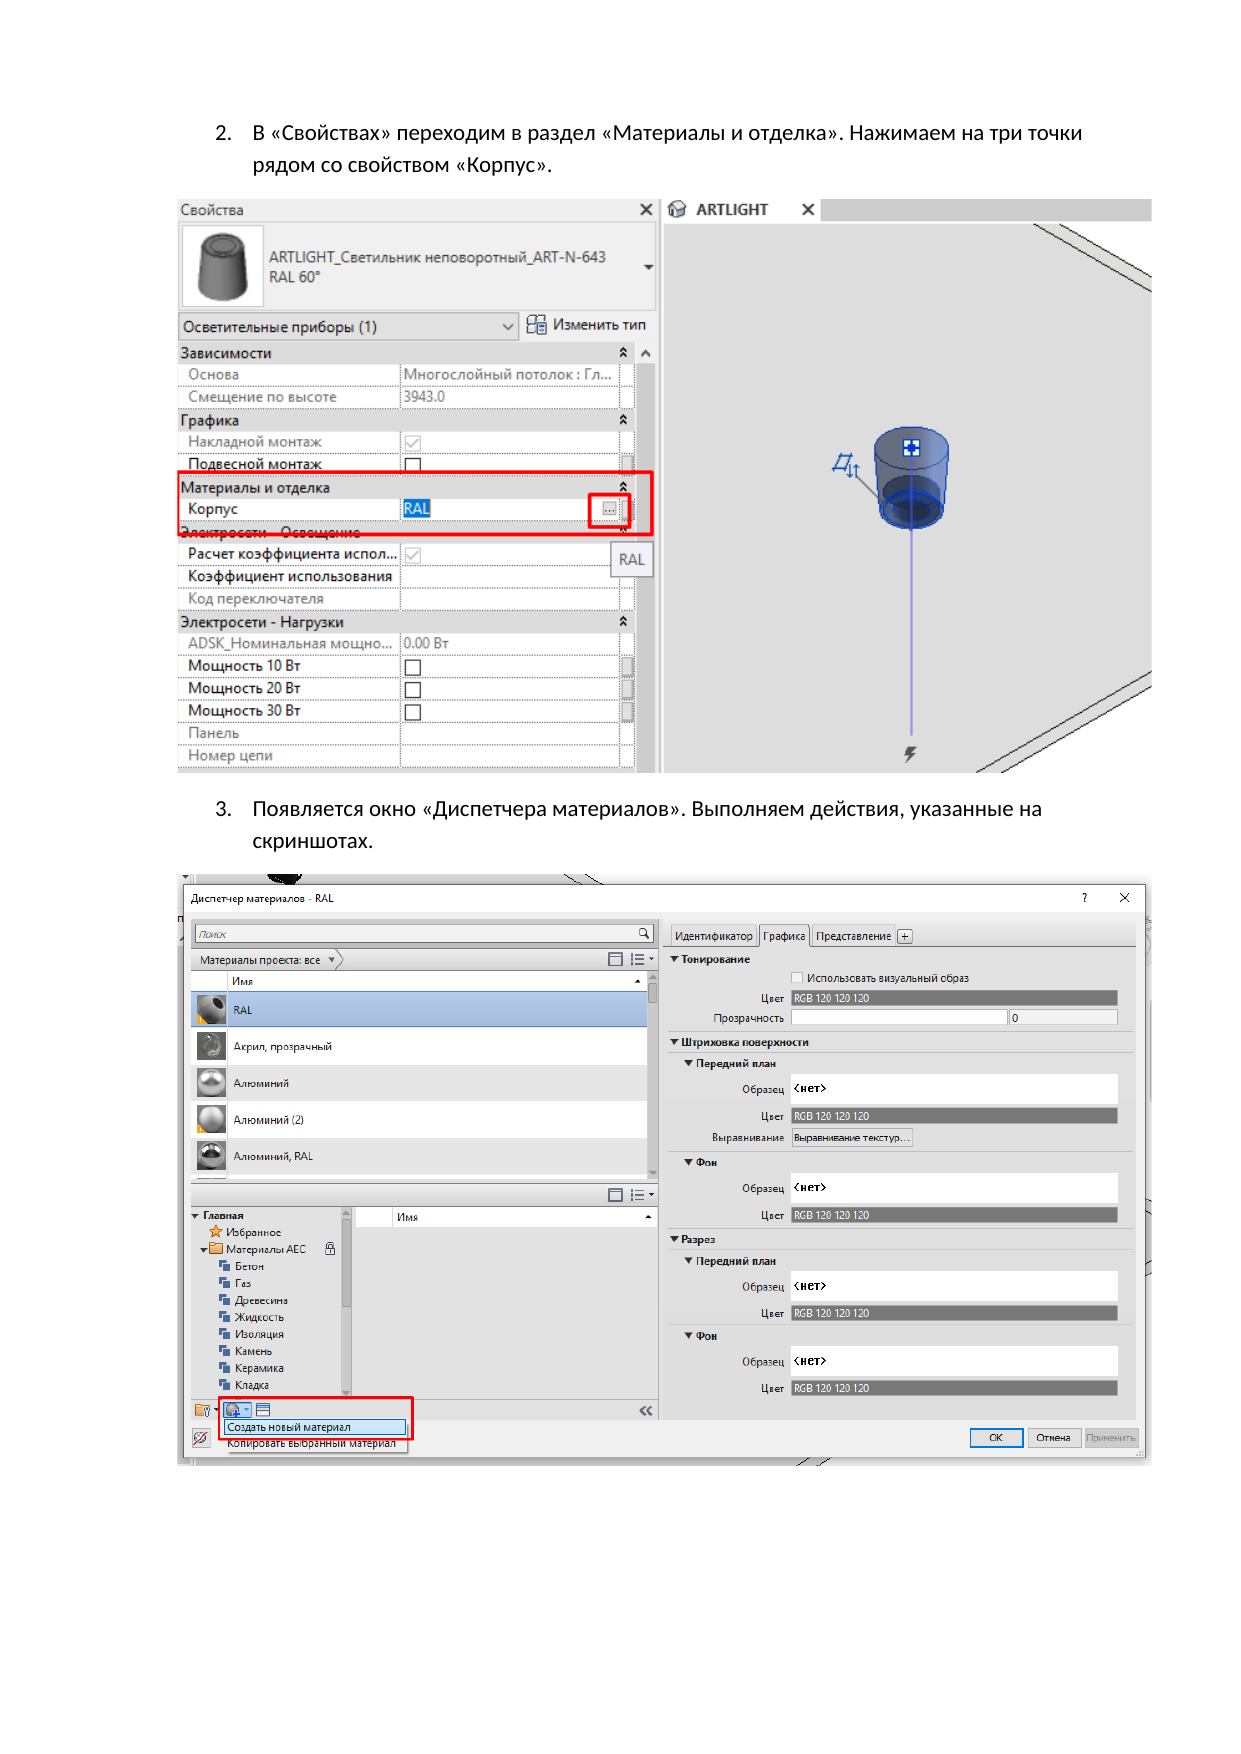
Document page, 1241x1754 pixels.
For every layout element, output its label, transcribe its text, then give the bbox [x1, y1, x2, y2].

picture [177, 199, 1152, 773]
list Появляется окно «Диспетчера материалов». Выполняем действия, указанные на скриншотах. [215, 794, 1152, 854]
picture [177, 874, 1152, 1466]
list В «Свойствах» переходим в раздел «Материалы и отделка». Нажимаем на три точки рядом со свойством «Корпус». [215, 118, 1152, 178]
